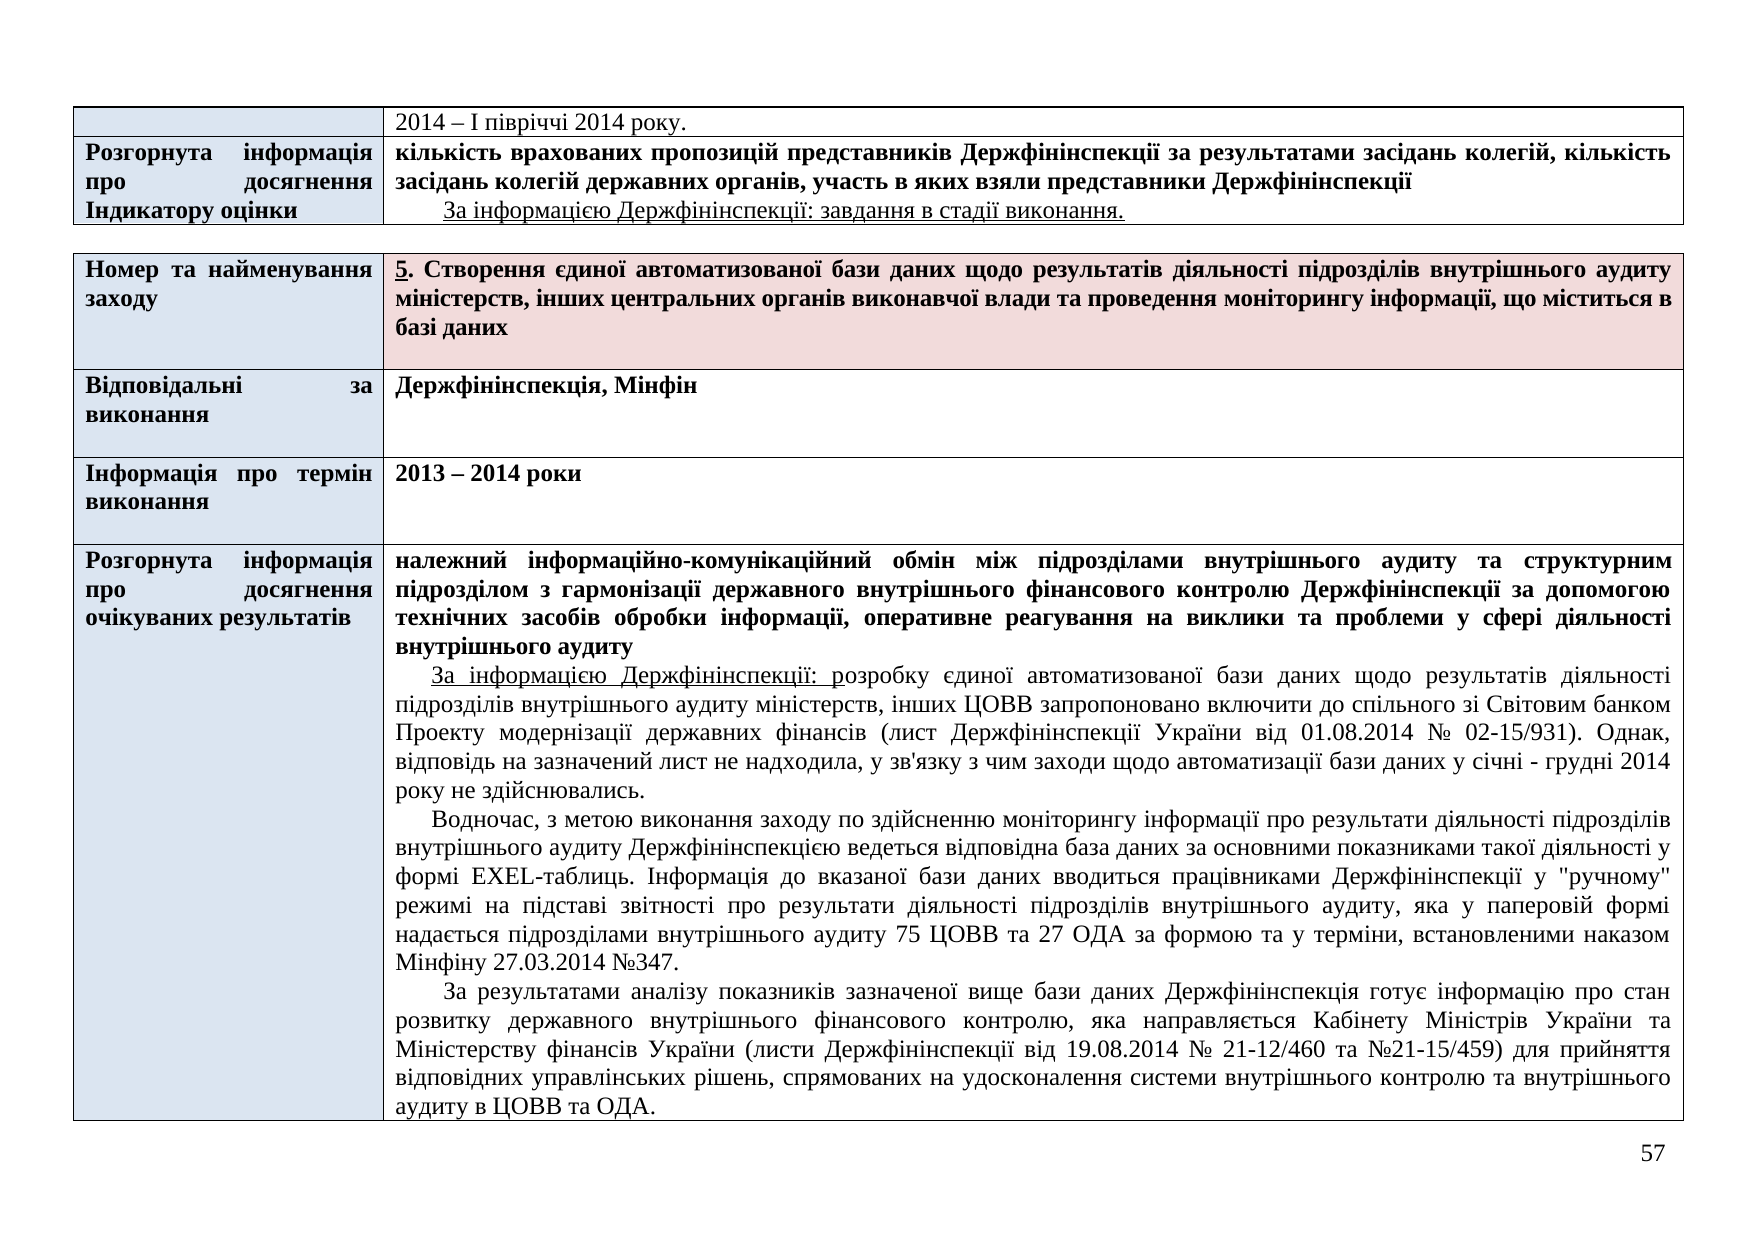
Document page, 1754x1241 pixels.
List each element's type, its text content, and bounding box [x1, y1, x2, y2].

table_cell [74, 108, 383, 136]
table_cell Відповідальні за виконання [74, 370, 383, 457]
table_cell 2013 – 2014 роки [384, 458, 1683, 544]
table_cell Інформація про термін виконання [74, 458, 383, 544]
table_cell Держфінінспекція, Мінфін [384, 370, 1683, 457]
table_cell кількість врахованих пропозицій представників Держфінінспекції за результатами засідань колегій, кількість засідань колегій державних органів, участь в яких взяли представники Держфінінспекції За інформацією Держфінінспекції: завдання в стадії виконання. [384, 137, 1683, 223]
table_header Номер та найменування заходу [74, 254, 383, 369]
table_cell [74, 545, 383, 1120]
table_header 5. Створення єдиної автоматизованої бази даних щодо результатів діяльності підрозділів внутрішнього аудиту міністерств, інших центральних органів виконавчої влади та проведення моніторингу інформації, що міститься в базі даних [384, 254, 1683, 369]
table_cell Розгорнута інформація про досягнення Індикатору оцінки [74, 137, 383, 223]
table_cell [384, 545, 1683, 1120]
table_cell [384, 108, 1683, 136]
